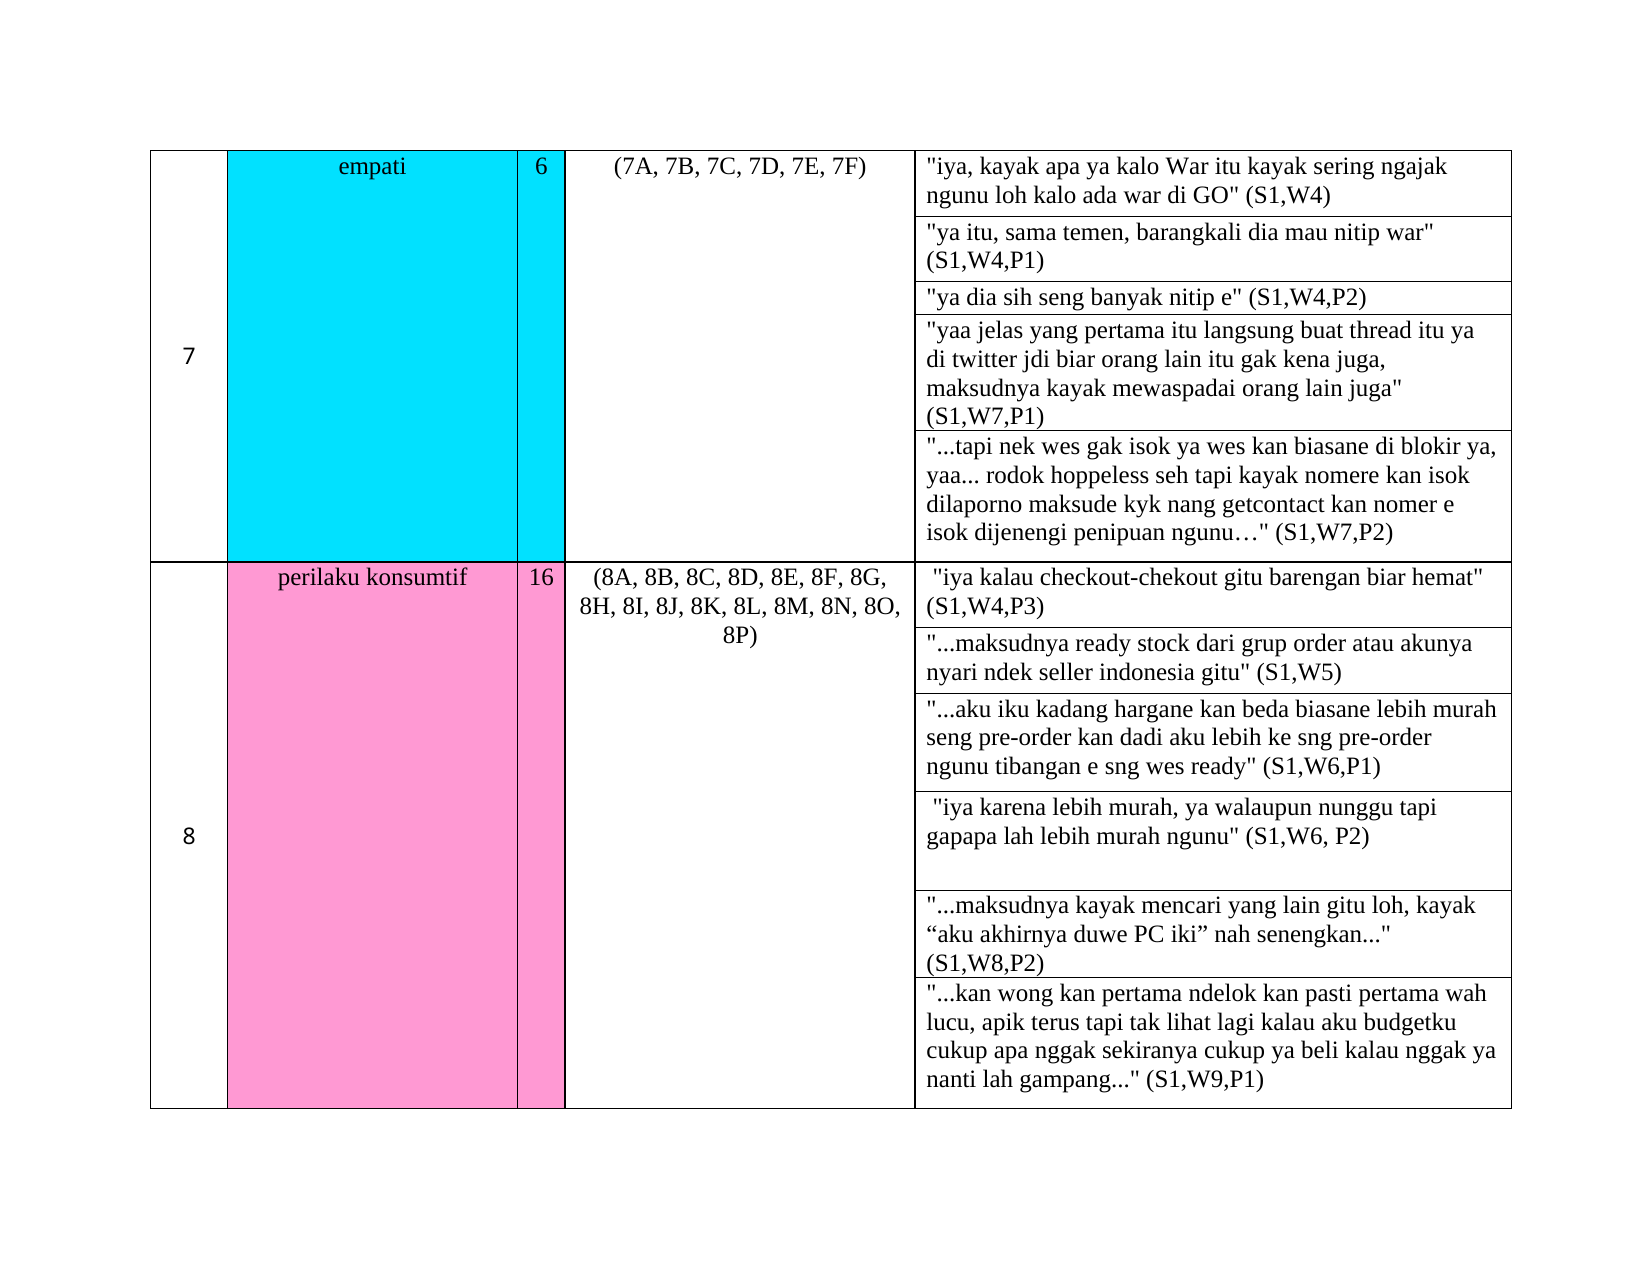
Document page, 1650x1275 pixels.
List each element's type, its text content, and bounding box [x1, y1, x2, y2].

table_cell "ya dia sih seng banyak nitip e" (S1,W4,P2) [916, 282, 1511, 314]
table_cell "...kan wong kan pertama ndelok kan pasti pertama wah lucu, apik terus tapi tak lihat lagi kalau aku budgetku cukup apa nggak sekiranya cukup ya beli kalau nggak ya nanti lah gampang..." (S1,W9,P1) [916, 978, 1511, 1108]
table_cell "...maksudnya kayak mencari yang lain gitu loh, kayak “aku akhirnya duwe PC iki” nah senengkan..." (S1,W8,P2) [916, 891, 1511, 977]
table_cell "iya, kayak apa ya kalo War itu kayak sering ngajak ngunu loh kalo ada war di GO" (S1,W4) [916, 151, 1511, 216]
table_cell "iya karena lebih murah, ya walaupun nunggu tapi gapapa lah lebih murah ngunu" (S1,W6, P2) [916, 792, 1511, 889]
table_cell 16 [518, 563, 564, 1108]
table_cell "...aku iku kadang hargane kan beda biasane lebih murah seng pre-order kan dadi aku lebih ke sng pre-order ngunu tibangan e sng wes ready" (S1,W6,P1) [916, 694, 1511, 791]
table_cell 6 [518, 151, 564, 561]
table_cell "...tapi nek wes gak isok ya wes kan biasane di blokir ya, yaa... rodok hoppeless seh tapi kayak nomere kan isok dilaporno maksude kyk nang getcontact kan nomer e isok dijenengi penipuan ngunu…" (S1,W7,P2) [916, 431, 1511, 561]
table_cell 8 [151, 563, 227, 1108]
table_cell "ya itu, sama temen, barangkali dia mau nitip war" (S1,W4,P1) [916, 217, 1511, 281]
table_cell (7A, 7B, 7C, 7D, 7E, 7F) [566, 151, 914, 561]
table_cell "yaa jelas yang pertama itu langsung buat thread itu ya di twitter jdi biar orang lain itu gak kena juga, maksudnya kayak mewaspadai orang lain juga" (S1,W7,P1) [916, 315, 1511, 430]
table_cell "iya kalau checkout-chekout gitu barengan biar hemat" (S1,W4,P3) [916, 563, 1511, 627]
table_cell "...maksudnya ready stock dari grup order atau akunya nyari ndek seller indonesia gitu" (S1,W5) [916, 628, 1511, 693]
table_cell perilaku konsumtif [228, 563, 517, 1108]
table_cell empati [228, 151, 517, 561]
table_cell (8A, 8B, 8C, 8D, 8E, 8F, 8G, 8H, 8I, 8J, 8K, 8L, 8M, 8N, 8O, 8P) [566, 563, 914, 1108]
table_cell 7 [151, 151, 227, 561]
